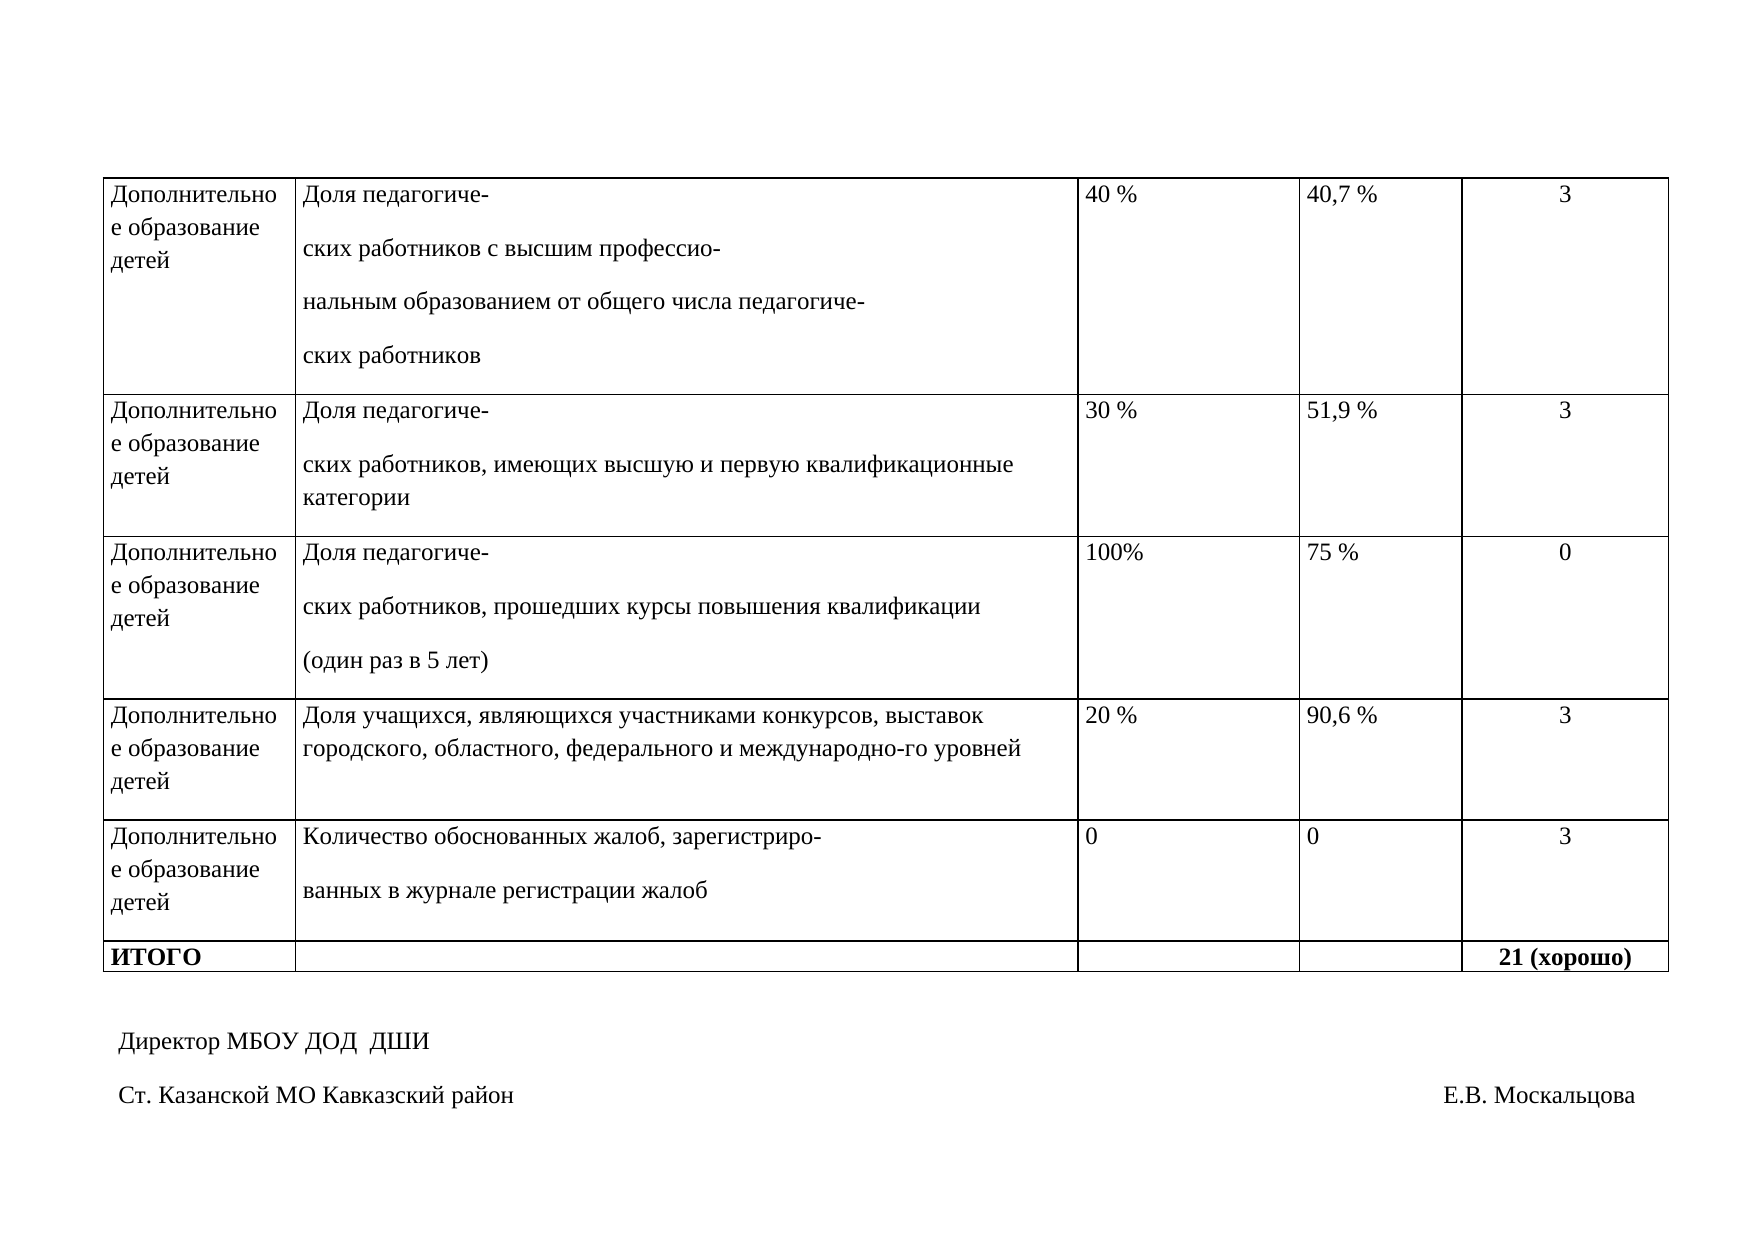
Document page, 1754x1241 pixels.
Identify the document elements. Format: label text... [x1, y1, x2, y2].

table_cell 3 [1463, 395, 1668, 536]
table_cell 3 [1463, 179, 1668, 394]
table_cell 40 % [1079, 179, 1299, 394]
table_cell 21 (хорошо) [1463, 942, 1668, 971]
table_cell 0 [1463, 537, 1668, 698]
table_cell Доля педагогиче- ских работников с высшим профессио- нальным образованием от общего числа педагогиче- ских работников [296, 179, 1077, 394]
table_cell [296, 942, 1077, 971]
table_cell Доля педагогиче- ских работников, прошедших курсы повышения квалификации (один раз в 5 лет) [296, 537, 1077, 698]
table_cell 30 % [1079, 395, 1299, 536]
table_cell Доля учащихся, являющихся участниками конкурсов, выставок городского, областного, федерального и международно-го уровней [296, 700, 1077, 819]
table_cell 3 [1463, 700, 1668, 819]
table_cell 20 % [1079, 700, 1299, 819]
table_cell 51,9 % [1300, 395, 1461, 536]
text Ст. Казанской МО Кавказский район Е.В. Москальцова [118, 1080, 1636, 1109]
table_cell ИТОГО [104, 942, 295, 971]
table_cell 100% [1079, 537, 1299, 698]
table_cell [1079, 942, 1299, 971]
table_cell Количество обоснованных жалоб, зарегистриро- ванных в журнале регистрации жалоб [296, 821, 1077, 940]
table_cell 90,6 % [1300, 700, 1461, 819]
table_cell 75 % [1300, 537, 1461, 698]
table_cell [1300, 942, 1461, 971]
table_cell Дополнительное образование детей [104, 821, 295, 940]
table_cell 0 [1300, 821, 1461, 940]
table_cell Дополнительное образование детей [104, 537, 295, 698]
table_cell Доля педагогиче- ских работников, имеющих высшую и первую квалификационные категории [296, 395, 1077, 536]
table_cell Дополнительное образование детей [104, 395, 295, 536]
table_cell Дополнительное образование детей [104, 700, 295, 819]
table_cell 3 [1463, 821, 1668, 940]
table_cell 0 [1079, 821, 1299, 940]
table_cell 40,7 % [1300, 179, 1461, 394]
text Директор МБОУ ДОД ДШИ [118, 1026, 1636, 1055]
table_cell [104, 179, 295, 394]
